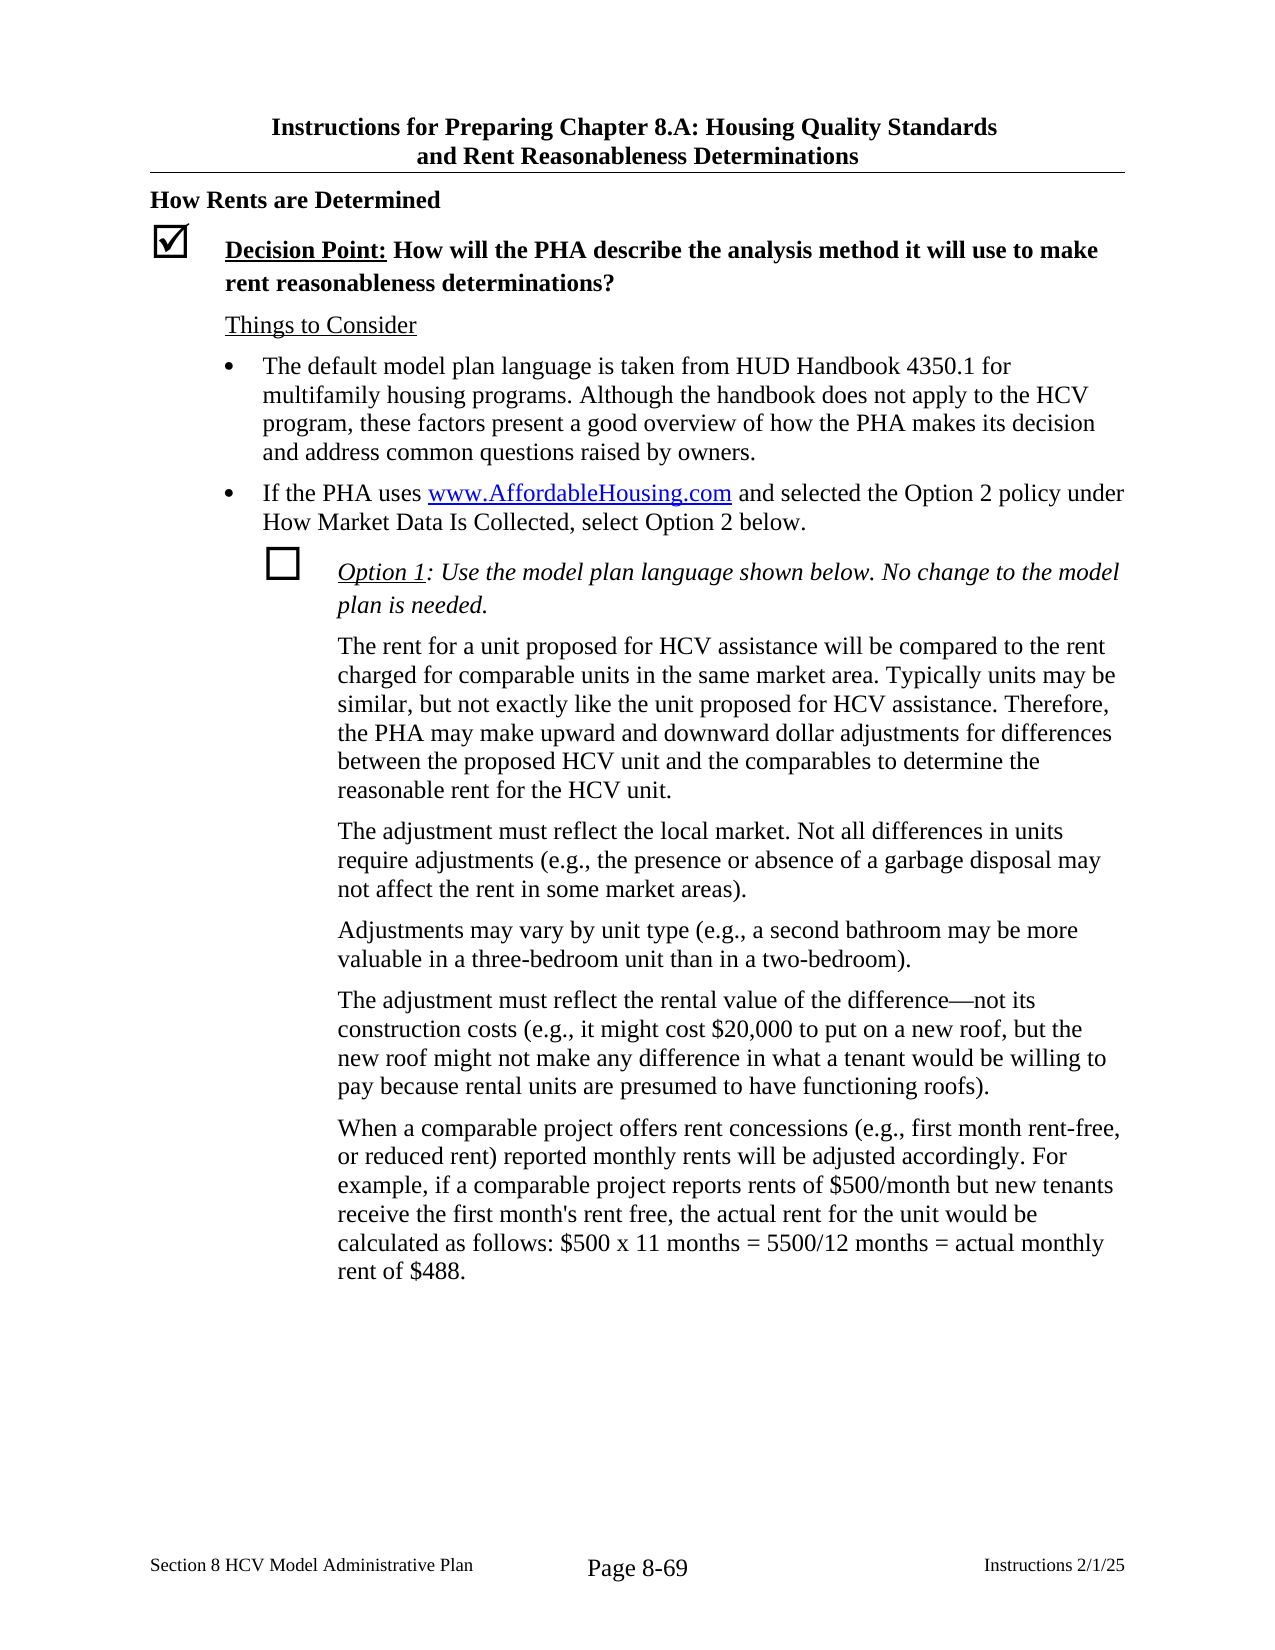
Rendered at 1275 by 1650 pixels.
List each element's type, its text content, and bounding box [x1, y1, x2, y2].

text Decision Point: How will the PHA describe the analysis method it will use to make rent reasonableness determinations? [150, 227, 1125, 297]
list If the PHA uses www.AffordableHousing.com and selected the Option 2 policy under How Market Data Is Collected, select Option 2 below. [225, 478, 1125, 536]
text How Rents are Determined [150, 186, 1125, 214]
text Things to Consider [225, 310, 1125, 338]
list The default model plan language is taken from HUD Handbook 4350.1 for multifamily housing programs. Although the handbook does not apply to the HCV program, these factors present a good overview of how the PHA makes its decision and address common questions raised by owners. [225, 351, 1125, 466]
text The adjustment must reflect the rental value of the difference—not its construction costs (e.g., it might cost $20,000 to put on a new roof, but the new roof might not make any difference in what a tenant would be willing to pay because rental units are presumed to have functioning roofs). [337, 985, 1125, 1100]
text Option 1: Use the model plan language shown below. No change to the model plan is needed. [262, 548, 1125, 619]
text Adjustments may vary by unit type (e.g., a second bathroom may be more valuable in a three-bedroom unit than in a two-bedroom). [337, 915, 1125, 973]
text When a comparable project offers rent concessions (e.g., first month rent-free, or reduced rent) reported monthly rents will be adjusted accordingly. For example, if a comparable project reports rents of $500/month but new tenants receive the first month's rent free, the actual rent for the unit would be calculated as follows: $500 x 11 months = 5500/12 months = actual monthly rent of $488. [337, 1113, 1125, 1285]
list The adjustment must reflect the local market. Not all differences in units require adjustments (e.g., the presence or absence of a garbage disposal may not affect the rent in some market areas). [337, 816, 1125, 903]
text The rent for a unit proposed for HCV assistance will be compared to the rent charged for comparable units in the same market area. Typically units may be similar, but not exactly like the unit proposed for HCV assistance. Therefore, the PHA may make upward and downward dollar adjustments for differences between the proposed HCV unit and the comparables to determine the reasonable rent for the HCV unit. [337, 631, 1125, 804]
